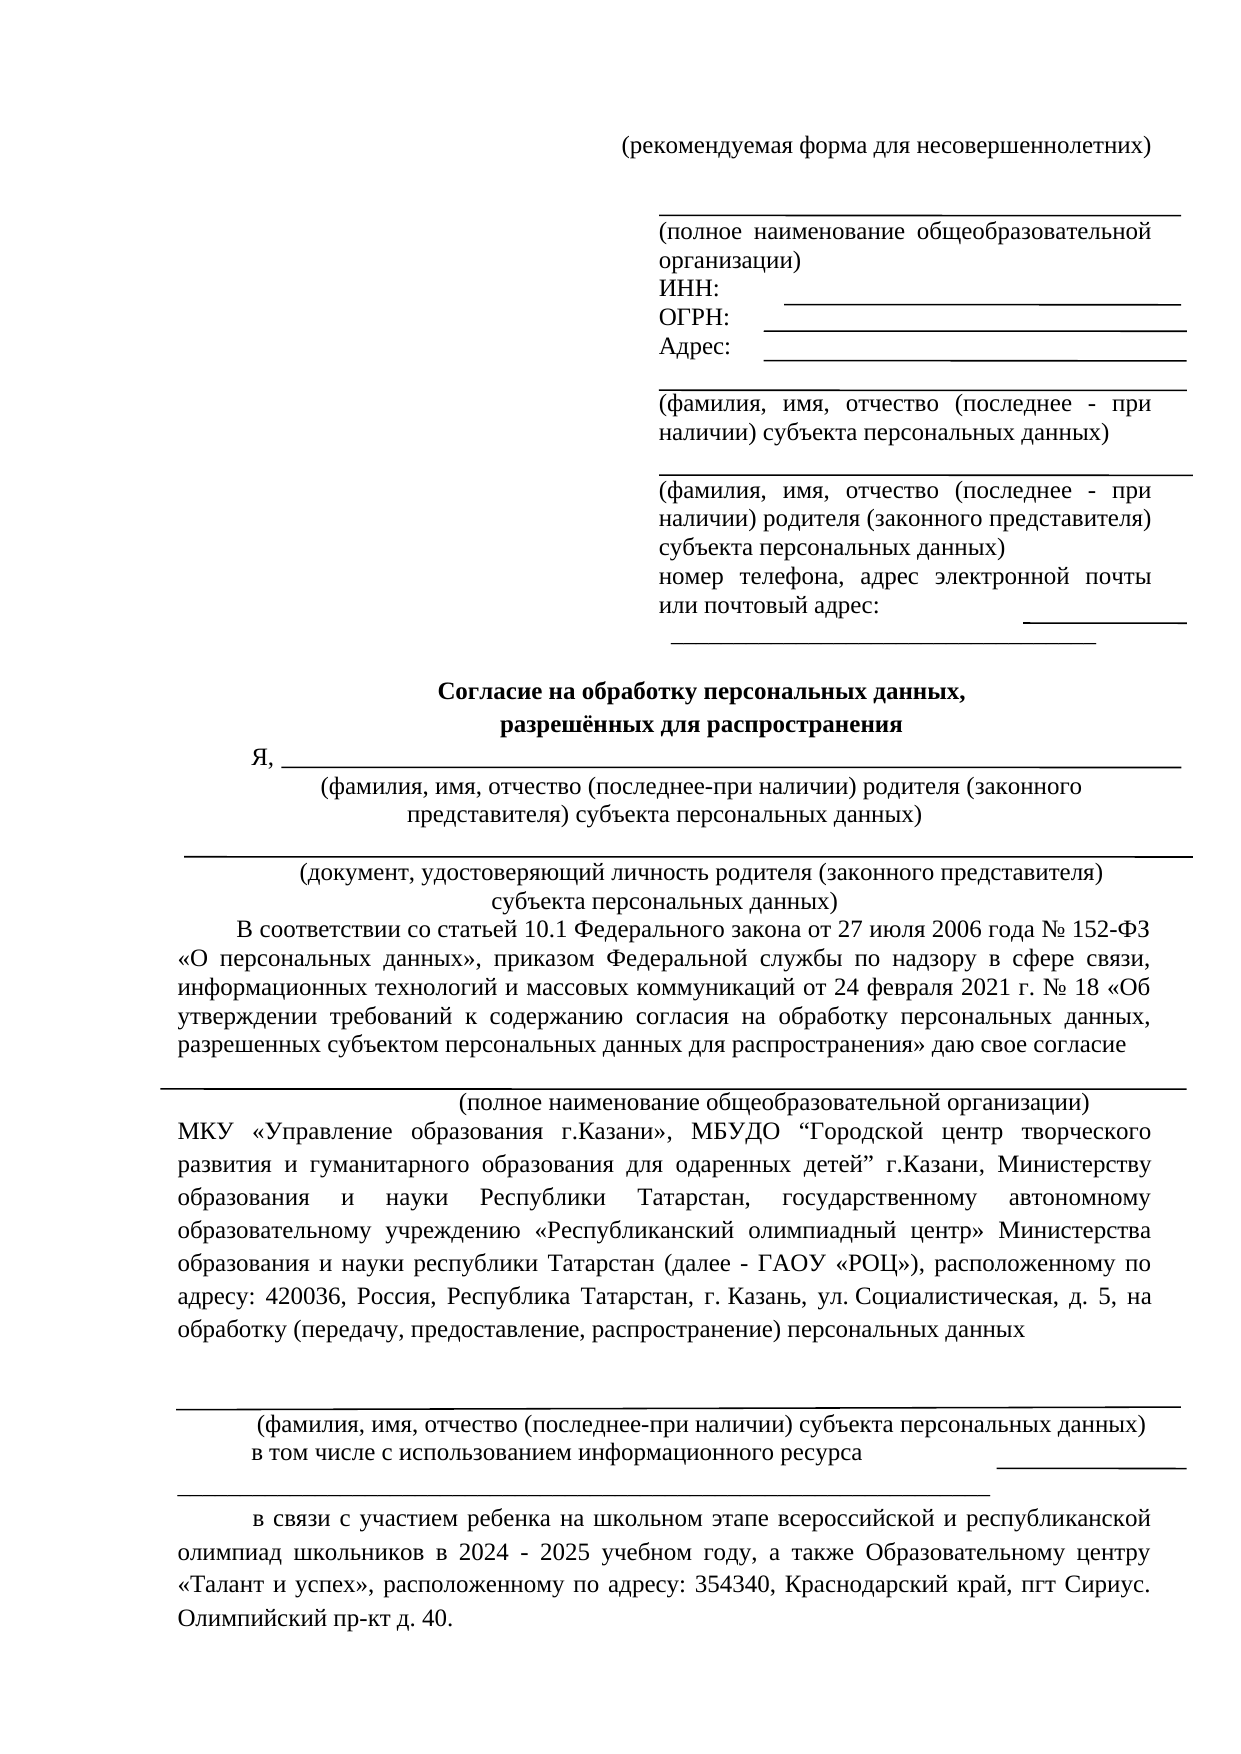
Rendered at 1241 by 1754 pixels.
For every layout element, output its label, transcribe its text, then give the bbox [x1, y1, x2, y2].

text разрешённых для распространения [177, 709, 1152, 738]
text (фамилия, имя, отчество (последнее-при наличии) родителя (законного представителя) субъекта персональных данных) [177, 771, 1152, 828]
text МКУ «Управление образования г.Казани», МБУДО “Городской центр творческого развития и гуманитарного образования для одаренных детей” г.Казани, Министерству образования и науки Республики Татарстан, государственному автономному образовательному учреждению «Республиканский олимпиадный центр» Министерства образования и науки республики Татарстан (далее - ГАОУ «РОЦ»), расположенному по адресу: 420036, Россия, Республика Татарстан, г. Казань, ул. Социалистическая, д. 5, на обработку (передачу, предоставление, распространение) персональных данных [177, 1116, 1152, 1343]
text Согласие на обработку персональных данных, [177, 676, 1152, 705]
text (документ, удостоверяющий личность родителя (законного представителя) субъекта персональных данных) [177, 857, 1152, 914]
text в том числе с использованием информационного ресурса [177, 1437, 1152, 1466]
text (рекомендуемая форма для несовершеннолетних) [177, 130, 1152, 158]
text (полное наименование общеобразовательной организации) [658, 216, 1152, 273]
text (фамилия, имя, отчество (последнее - при наличии) родителя (законного представителя) субъекта персональных данных) [658, 475, 1152, 561]
text Адрес: [658, 331, 1152, 360]
text Я, [177, 742, 1152, 771]
text В соответствии со статьей 10.1 Федерального закона от 27 июля 2006 года № 152-ФЗ «О персональных данных», приказом Федеральной службы по надзору в сфере связи, информационных технологий и массовых коммуникаций от 24 февраля 2021 г. № 18 «Об утверждении требований к содержанию согласия на обработку персональных данных, разрешенных субъектом персональных данных для распространения» даю свое согласие [177, 914, 1152, 1058]
text номер телефона, адрес электронной почты или почтовый адрес: [658, 561, 1152, 618]
text _________________________________________________________________ [177, 1471, 1152, 1499]
text (полное наименование общеобразовательной организации) [177, 1090, 1152, 1116]
text (фамилия, имя, отчество (последнее - при наличии) субъекта персональных данных) [658, 391, 1152, 446]
text ИНН: [658, 273, 1152, 302]
text ОГРН: [658, 302, 1152, 331]
text __________________________________ [177, 618, 1152, 647]
text (фамилия, имя, отчество (последнее-при наличии) субъекта персональных данных) [177, 1409, 1152, 1437]
text в связи с участием ребенка на школьном этапе всероссийской и республиканской олимпиад школьников в 2024 - 2025 учебном году, а также Образовательному центру «Талант и успех», расположенному по адресу: 354340, Краснодарский край, пгт Сириус. Олимпийский пр-кт д. 40. [177, 1503, 1152, 1631]
